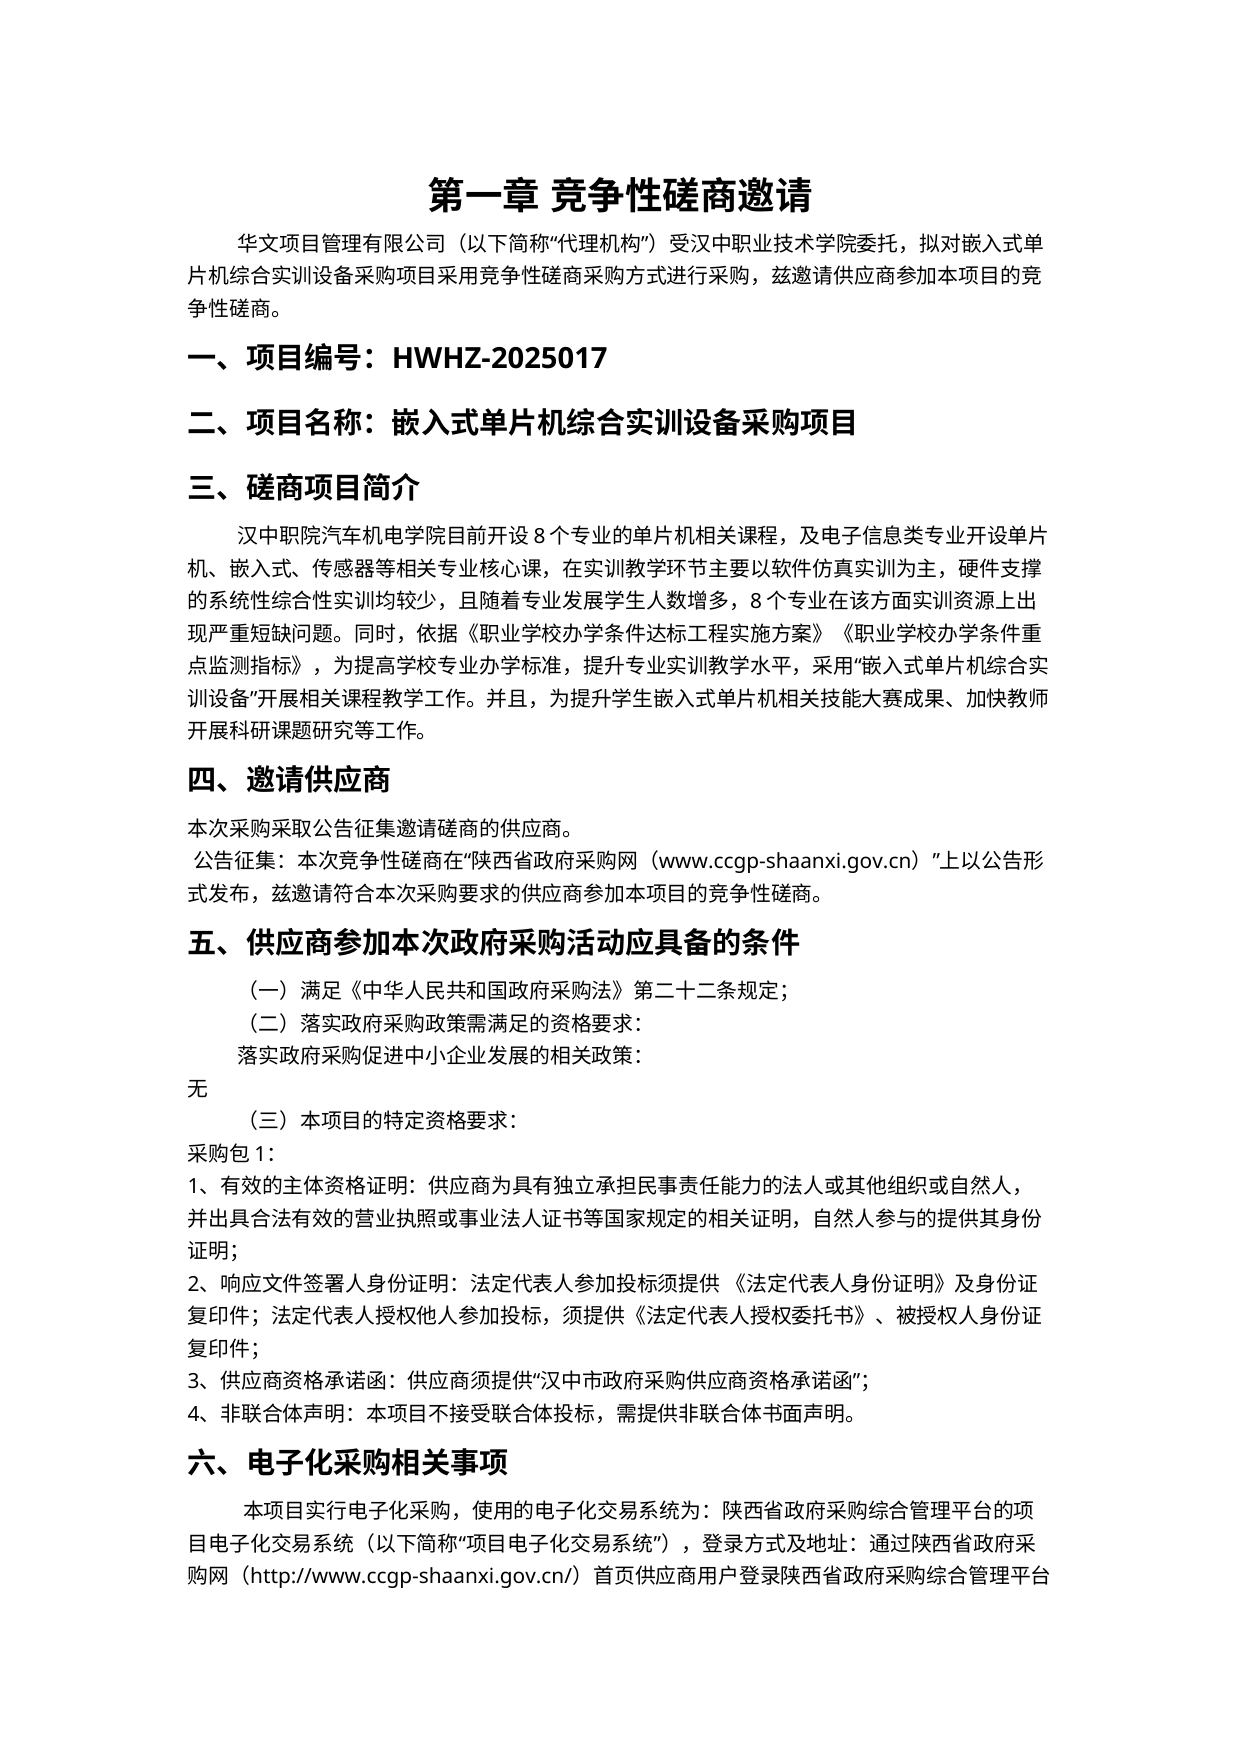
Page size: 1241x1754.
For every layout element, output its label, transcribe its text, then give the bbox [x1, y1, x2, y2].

text 本次采购采取公告征集邀请磋商的供应商。 [187, 812, 1053, 844]
text 二、项目名称：嵌入式单片机综合实训设备采购项目 [187, 389, 1053, 454]
text 汉中职院汽车机电学院目前开设8个专业的单片机相关课程，及电子信息类专业开设单片机、嵌入式、传感器等相关专业核心课，在实训教学环节主要以软件仿真实训为主，硬件支撑的系统性综合性实训均较少，且随着专业发展学生人数增多，8个专业在该方面实训资源上出现严重短缺问题。同时，依据《职业学校办学条件达标工程实施方案》《职业学校办学条件重点监测指标》，为提高学校专业办学标准，提升专业实训教学水平，采用“嵌入式单片机综合实训设备”开展相关课程教学工作。并且，为提升学生嵌入式单片机相关技能大赛成果、加快教师开展科研课题研究等工作。 [187, 519, 1053, 747]
text 落实政府采购促进中小企业发展的相关政策： [187, 1039, 1053, 1072]
text 3、供应商资格承诺函：供应商须提供“汉中市政府采购供应商资格承诺函”； [187, 1364, 1053, 1397]
text （一）满足《中华人民共和国政府采购法》第二十二条规定； [187, 974, 1053, 1007]
text 三、磋商项目简介 [187, 454, 1053, 519]
text 四、邀请供应商 [187, 747, 1053, 812]
text 采购包1： [187, 1137, 1053, 1169]
text 无 [187, 1072, 1053, 1104]
text 五、供应商参加本次政府采购活动应具备的条件 [187, 909, 1053, 974]
text 六、电子化采购相关事项 [187, 1429, 1053, 1494]
text 2、响应文件签署人身份证明：法定代表人参加投标须提供 《法定代表人身份证明》及身份证复印件；法定代表人授权他人参加投标，须提供《法定代表人授权委托书》、被授权人身份证复印件； [187, 1267, 1053, 1364]
text 一、项目编号：HWHZ-2025017 [187, 324, 1053, 389]
text （三）本项目的特定资格要求： [187, 1104, 1053, 1137]
text （二）落实政府采购政策需满足的资格要求： [187, 1007, 1053, 1039]
text 1、有效的主体资格证明：供应商为具有独立承担民事责任能力的法人或其他组织或自然人，并出具合法有效的营业执照或事业法人证书等国家规定的相关证明，自然人参与的提供其身份证明； [187, 1169, 1053, 1267]
text 第一章 竞争性磋商邀请 [187, 162, 1053, 227]
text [187, 1494, 1053, 1592]
text 4、非联合体声明：本项目不接受联合体投标，需提供非联合体书面声明。 [187, 1397, 1053, 1429]
text 华文项目管理有限公司（以下简称“代理机构”）受汉中职业技术学院委托，拟对嵌入式单片机综合实训设备采购项目采用竞争性磋商采购方式进行采购，兹邀请供应商参加本项目的竞争性磋商。 [187, 227, 1053, 324]
text 公告征集：本次竞争性磋商在“陕西省政府采购网（www.ccgp-shaanxi.gov.cn）”上以公告形式发布，兹邀请符合本次采购要求的供应商参加本项目的竞争性磋商。 [187, 844, 1053, 909]
